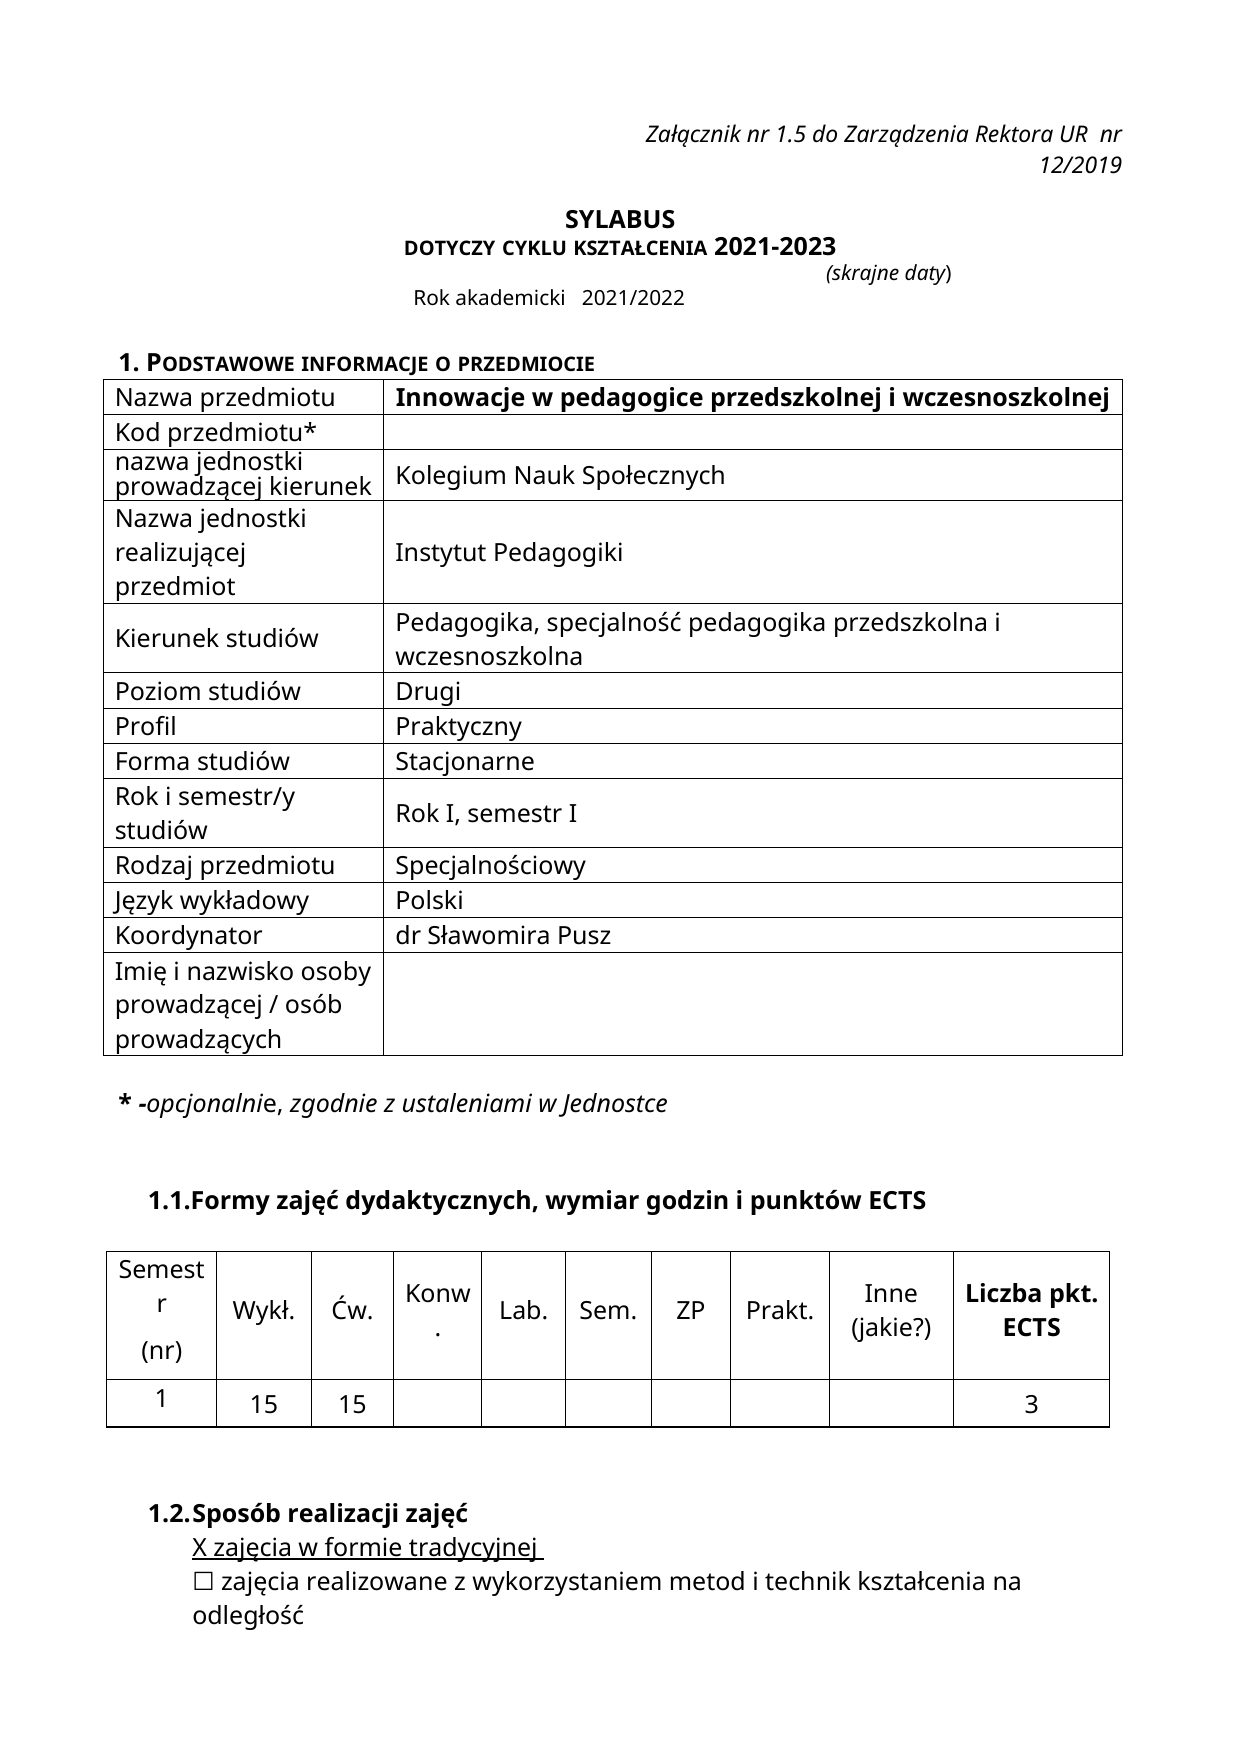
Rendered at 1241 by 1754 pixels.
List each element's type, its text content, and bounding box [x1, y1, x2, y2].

table_cell Pedagogika, specjalność pedagogika przedszkolna i wczesnoszkolna [384, 604, 1122, 672]
table_cell Instytut Pedagogiki [384, 501, 1122, 603]
table_cell Kierunek studiów [104, 604, 383, 672]
table_cell Praktyczny [384, 709, 1122, 742]
table_cell Rok i semestr/y studiów [104, 779, 383, 847]
table_cell Koordynator [104, 918, 383, 952]
table_cell Kolegium Nauk Społecznych [384, 450, 1122, 500]
text 1.2. Sposób realizacji zajęć [148, 1496, 1122, 1529]
table_header Sem. [566, 1252, 651, 1379]
table_cell Stacjonarne [384, 744, 1122, 778]
text dotyczy cyklu kształcenia 2021-2023 [118, 236, 1122, 261]
table_cell Poziom studiów [104, 673, 383, 707]
text Rok akademicki 2021/2022 [118, 286, 1122, 311]
table_header Innowacje w pedagogice przedszkolnej i wczesnoszkolnej [384, 380, 1122, 414]
table_cell Nazwa jednostki realizującej przedmiot [104, 501, 383, 603]
table_header Konw. [394, 1252, 481, 1379]
table_cell [731, 1380, 829, 1426]
table_header Nazwa przedmiotu [104, 380, 383, 414]
table_cell [384, 415, 1122, 449]
table_cell [652, 1380, 730, 1426]
text ☐ zajęcia realizowane z wykorzystaniem metod i technik kształcenia na odległość [192, 1564, 1122, 1632]
table_header ZP [652, 1252, 730, 1379]
table_cell Forma studiów [104, 744, 383, 778]
table_cell [566, 1380, 651, 1426]
text 1. Podstawowe informacje o przedmiocie [118, 344, 1122, 379]
table_header Liczba pkt. ECTS [954, 1252, 1109, 1379]
text 1.1.Formy zajęć dydaktycznych, wymiar godzin i punktów ECTS [148, 1183, 1122, 1217]
table_cell Specjalnościowy [384, 848, 1122, 882]
table_cell 3 [954, 1380, 1109, 1426]
table_cell nazwa jednostki prowadzącej kierunek [104, 450, 383, 500]
table_cell Język wykładowy [104, 883, 383, 917]
text * -opcjonalnie, zgodnie z ustaleniami w Jednostce [118, 1086, 1122, 1119]
table_cell Profil [104, 709, 383, 742]
table_cell [482, 1380, 565, 1426]
table_header Ćw. [312, 1252, 393, 1379]
table_cell [384, 953, 1122, 1055]
table_header Inne (jakie?) [830, 1252, 953, 1379]
table_header Prakt. [731, 1252, 829, 1379]
table_cell 15 [312, 1380, 393, 1426]
text Załącznik nr 1.5 do Zarządzenia Rektora UR nr 12/2019 [118, 118, 1122, 181]
table_header Wykł. [217, 1252, 311, 1379]
table_cell Rok I, semestr I [384, 779, 1122, 847]
table_header Semestr (nr) [107, 1252, 216, 1379]
text (skrajne daty) [118, 261, 1122, 286]
table_header Lab. [482, 1252, 565, 1379]
text SYLABUS [118, 201, 1122, 236]
table_cell Imię i nazwisko osoby prowadzącej / osób prowadzących [104, 953, 383, 1055]
table_cell [830, 1380, 953, 1426]
table_cell Polski [384, 883, 1122, 917]
table_cell dr Sławomira Pusz [384, 918, 1122, 952]
table_cell 1 [107, 1380, 216, 1426]
table_cell Kod przedmiotu* [104, 415, 383, 449]
table_cell Drugi [384, 673, 1122, 707]
table_cell 15 [217, 1380, 311, 1426]
text X zajęcia w formie tradycyjnej [192, 1529, 1122, 1564]
table_cell Rodzaj przedmiotu [104, 848, 383, 882]
table_cell [394, 1380, 481, 1426]
